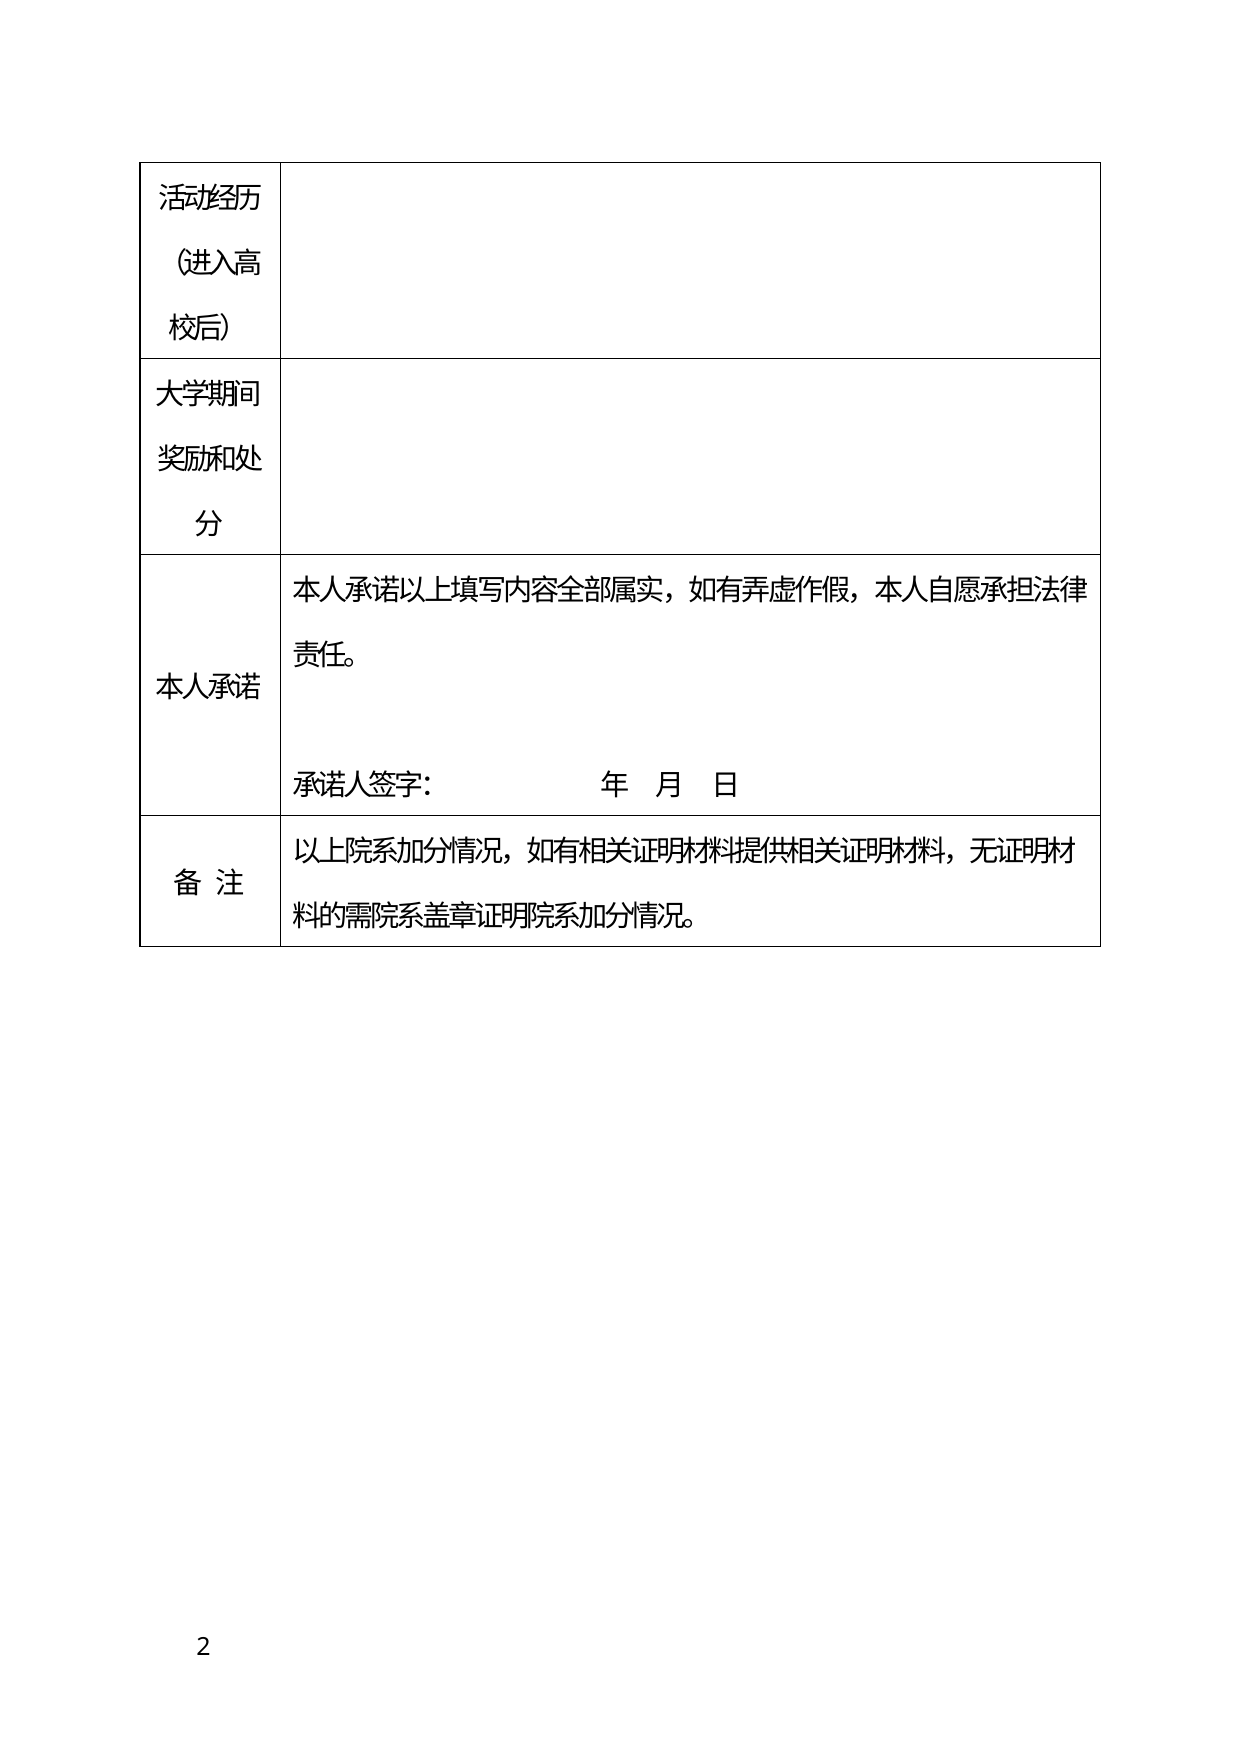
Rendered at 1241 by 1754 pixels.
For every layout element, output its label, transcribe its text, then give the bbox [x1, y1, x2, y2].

table_cell 本人承诺 [141, 555, 280, 815]
table_cell [281, 359, 1100, 554]
table_cell [281, 163, 1100, 358]
table_cell 备 注 [141, 816, 280, 946]
